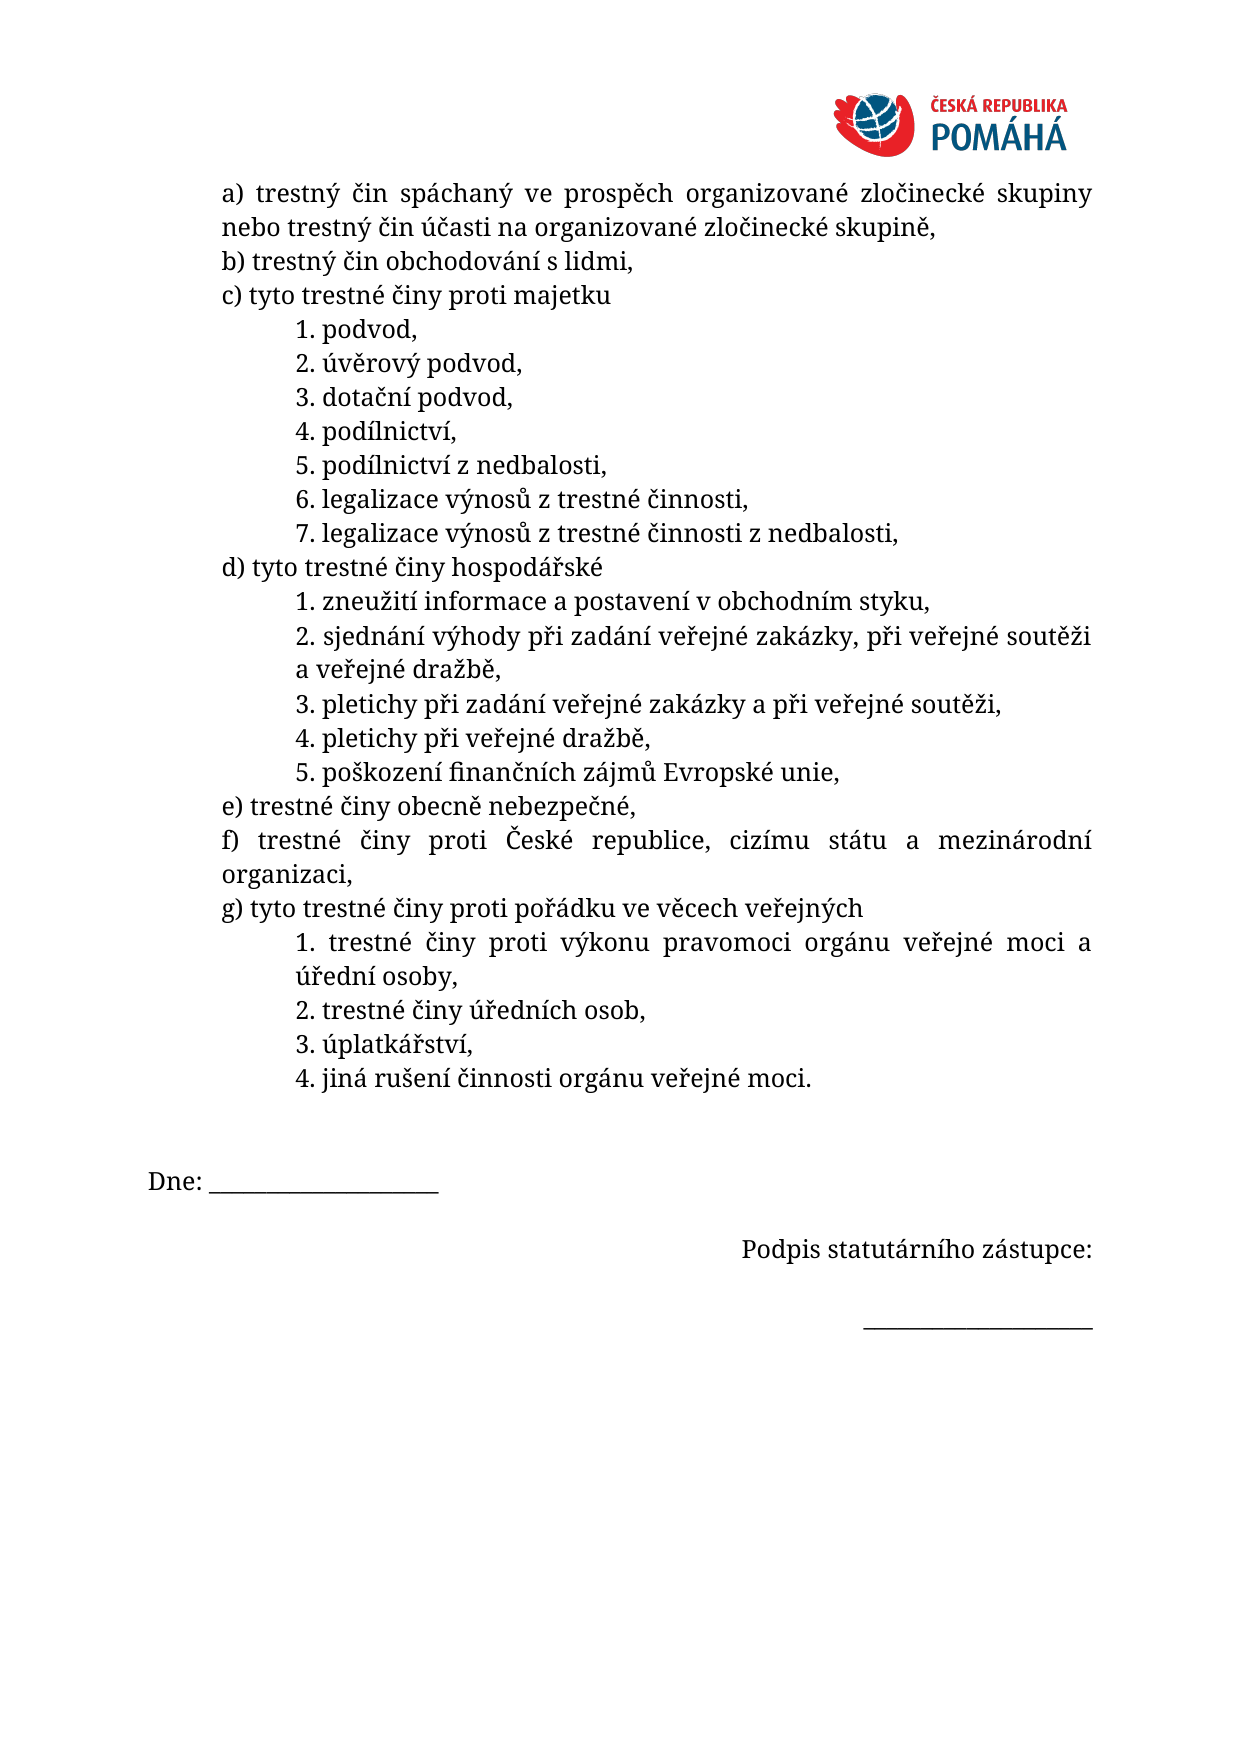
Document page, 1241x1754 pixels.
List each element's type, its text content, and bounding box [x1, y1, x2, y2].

text g) tyto trestné činy proti pořádku ve věcech veřejných [221, 891, 1093, 925]
text 4. jiná rušení činnosti orgánu veřejné moci. [295, 1061, 1093, 1095]
text f) trestné činy proti České republice, cizímu státu a mezinárodní organizaci, [221, 822, 1093, 891]
text d) tyto trestné činy hospodářské [221, 550, 1093, 584]
text 2. sjednání výhody při zadání veřejné zakázky, při veřejné soutěži a veřejné dražbě, [295, 618, 1093, 686]
text 3. pletichy při zadání veřejné zakázky a při veřejné soutěži, [295, 686, 1093, 720]
text 1. podvod, [295, 312, 1093, 346]
text 3. úplatkářství, [295, 1027, 1093, 1061]
text ____________________ [148, 1299, 1093, 1333]
text c) tyto trestné činy proti majetku [221, 277, 1093, 312]
text b) trestný čin obchodování s lidmi, [221, 243, 1093, 277]
text 5. podílnictví z nedbalosti, [295, 448, 1093, 482]
picture [808, 73, 1093, 176]
text e) trestné činy obecně nebezpečné, [221, 788, 1093, 822]
text 5. poškození finančních zájmů Evropské unie, [295, 754, 1093, 788]
text 1. zneužití informace a postavení v obchodním styku, [295, 584, 1093, 618]
text Dne: ____________________ [148, 1163, 1093, 1197]
text 4. podílnictví, [295, 414, 1093, 448]
text 2. úvěrový podvod, [295, 346, 1093, 380]
text Podpis statutárního zástupce: [148, 1231, 1093, 1265]
text a) trestný čin spáchaný ve prospěch organizované zločinecké skupiny nebo trestný čin účasti na organizované zločinecké skupině, [221, 175, 1093, 243]
text 2. trestné činy úředních osob, [295, 993, 1093, 1027]
text 7. legalizace výnosů z trestné činnosti z nedbalosti, [295, 516, 1093, 550]
text 6. legalizace výnosů z trestné činnosti, [295, 482, 1093, 516]
text 1. trestné činy proti výkonu pravomoci orgánu veřejné moci a úřední osoby, [295, 925, 1093, 993]
text 4. pletichy při veřejné dražbě, [295, 720, 1093, 754]
text 3. dotační podvod, [295, 380, 1093, 414]
